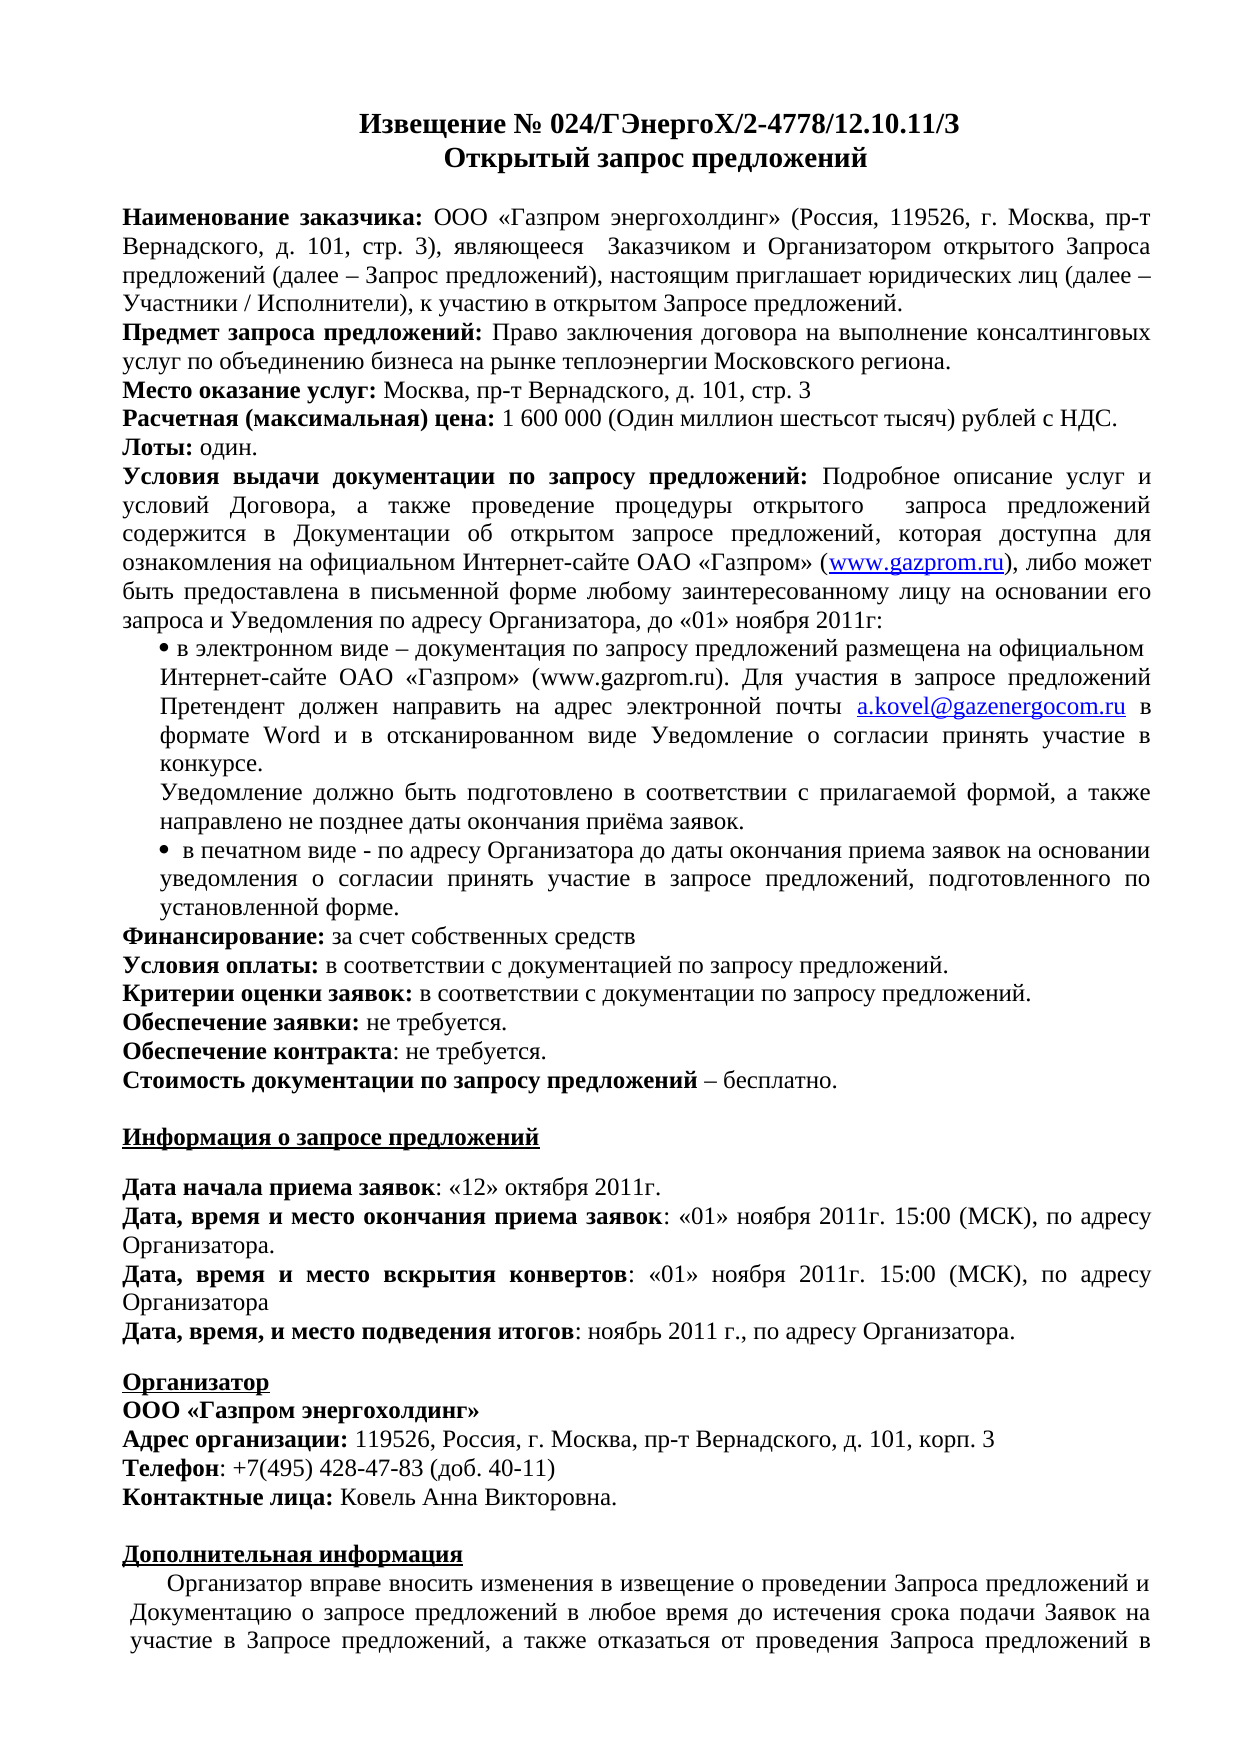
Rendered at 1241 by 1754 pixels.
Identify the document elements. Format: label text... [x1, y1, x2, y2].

text Контактные лица: Ковель Анна Викторовна. [122, 1482, 1152, 1510]
text Условия оплаты: в соответствии с документацией по запросу предложений. [122, 950, 1152, 978]
text в электронном виде – документация по запросу предложений размещена на официальном Интернет-сайте ОАО «Газпром» (www.gazprom.ru). Для участия в запросе предложений Претендент должен направить на адрес электронной почты a.kovel@gazenergocom.ru в формате Word и в отсканированном виде Уведомление о согласии принять участие в конкурсе. [159, 633, 1152, 777]
text Наименование заказчика: ООО «Газпром энергохолдинг» (Россия, 119526, г. Москва, пр-т Вернадского, д. 101, стр. 3), являющееся Заказчиком и Организатором открытого Запроса предложений (далее – Запрос предложений), настоящим приглашает юридических лиц (далее – Участники / Исполнители), к участию в открытом Запросе предложений. [122, 202, 1152, 317]
text Адрес организации: 119526, Россия, г. Москва, пр-т Вернадского, д. 101, корп. 3 [122, 1424, 1152, 1453]
text Финансирование: за счет собственных средств [122, 921, 1152, 950]
text Информация о запросе предложений [122, 1122, 1152, 1151]
text Организатор [122, 1367, 1152, 1395]
text Место оказание услуг: Москва, пр-т Вернадского, д. 101, стр. 3 [122, 375, 1152, 403]
text Открытый запрос предложений [159, 140, 1152, 173]
text Дата, время и место вскрытия конвертов: «01» ноября 2011г. 15:00 (МСК), по адресу Организатора [122, 1259, 1152, 1316]
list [130, 1568, 1152, 1654]
text Дополнительная информация [122, 1539, 1152, 1568]
text Телефон: +7(495) 428-47-83 (доб. 40-11) [122, 1453, 1152, 1482]
text ООО «Газпром энергохолдинг» [122, 1395, 1152, 1424]
text Критерии оценки заявок: в соответствии с документации по запросу предложений. [122, 978, 1152, 1007]
text Лоты: один. [122, 432, 1152, 461]
text Уведомление должно быть подготовлено в соответствии с прилагаемой формой, а также направлено не позднее даты окончания приёма заявок. [159, 777, 1152, 835]
text Дата, время и место окончания приема заявок: «01» ноября 2011г. 15:00 (МСК), по адресу Организатора. [122, 1201, 1152, 1259]
text в печатном виде - по адресу Организатора до даты окончания приема заявок на основании уведомления о согласии принять участие в запросе предложений, подготовленного по установленной форме. [159, 835, 1152, 921]
text Расчетная (максимальная) цена: 1 600 000 (Один миллион шестьсот тысяч) рублей с НДС. [122, 403, 1152, 432]
text Стоимость документации по запросу предложений – бесплатно. [122, 1065, 1152, 1093]
text Обеспечение заявки: не требуется. [122, 1007, 1152, 1036]
text Дата, время, и место подведения итогов: ноябрь 2011 г., по адресу Организатора. [122, 1316, 1152, 1345]
text Условия выдачи документации по запросу предложений: Подробное описание услуг и условий Договора, а также проведение процедуры открытого запроса предложений содержится в Документации об открытом запросе предложений, которая доступна для ознакомления на официальном Интернет-сайте ОАО «Газпром» (www.gazprom.ru), либо может быть предоставлена в письменной форме любому заинтересованному лицу на основании его запроса и Уведомления по адресу Организатора, до «01» ноября 2011г: [122, 461, 1152, 633]
text Обеспечение контракта: не требуется. [122, 1036, 1152, 1065]
text Дата начала приема заявок: «12» октября 2011г. [122, 1172, 1152, 1201]
text Предмет запроса предложений: Право заключения договора на выполнение консалтинговых услуг по объединению бизнеса на рынке теплоэнергии Московского региона. [122, 317, 1152, 375]
text Извещение № 024/ГЭнергоХ/2-4778/12.10.11/З [159, 106, 1152, 140]
